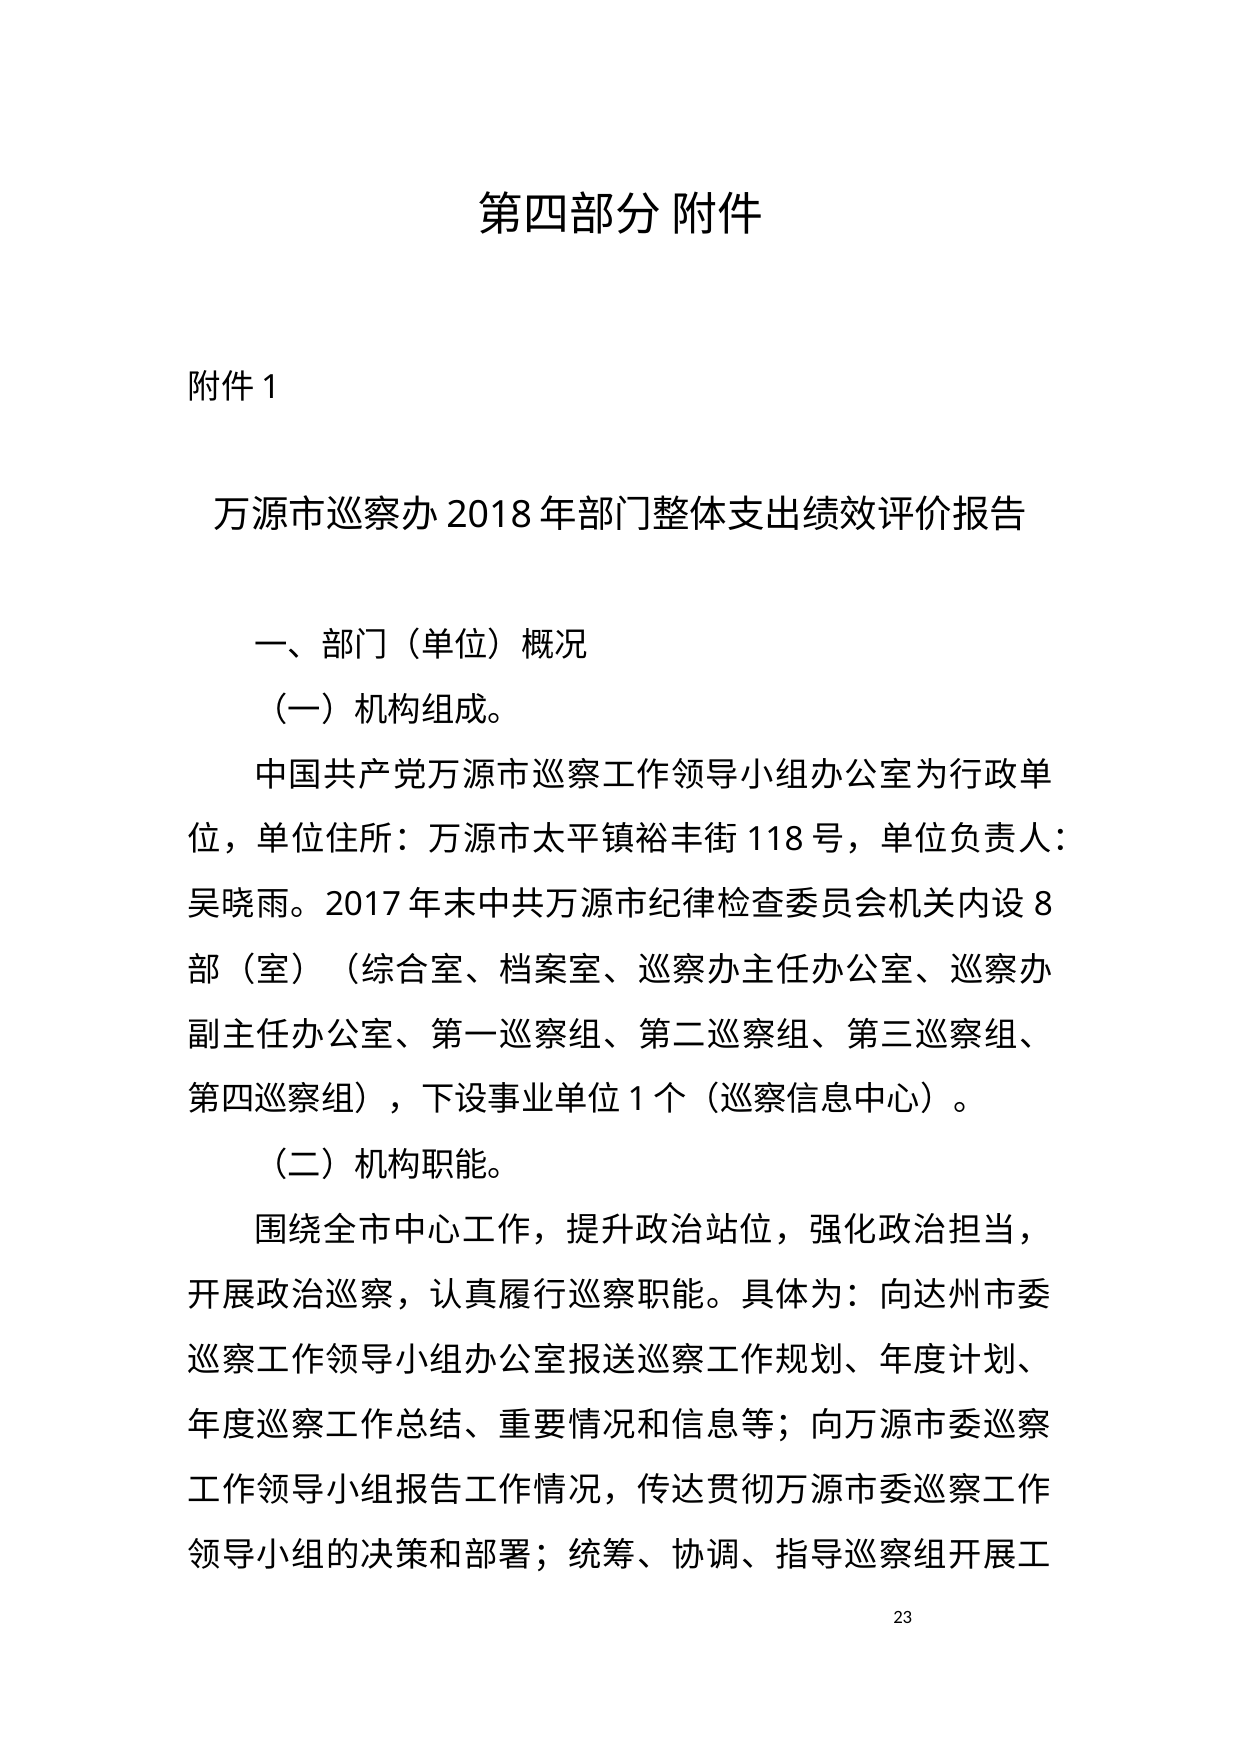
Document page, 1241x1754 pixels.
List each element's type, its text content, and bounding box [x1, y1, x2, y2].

text 万源市巡察办2018年部门整体支出绩效评价报告 [187, 479, 1053, 544]
text （二）机构职能。 [187, 1129, 1053, 1194]
text （一）机构组成。 [187, 674, 1053, 739]
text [187, 1194, 1053, 1584]
subtitle 附件1 [187, 352, 1053, 417]
text 一、部门（单位）概况 [187, 609, 1053, 674]
text 第四部分 附件 [187, 162, 1053, 259]
text 中国共产党万源市巡察工作领导小组办公室为行政单位，单位住所：万源市太平镇裕丰街118号，单位负责人：吴晓雨。2017年末中共万源市纪律检查委员会机关内设8部（室）（综合室、档案室、巡察办主任办公室、巡察办副主任办公室、第一巡察组、第二巡察组、第三巡察组、第四巡察组），下设事业单位1个（巡察信息中心）。 [187, 739, 1053, 1129]
